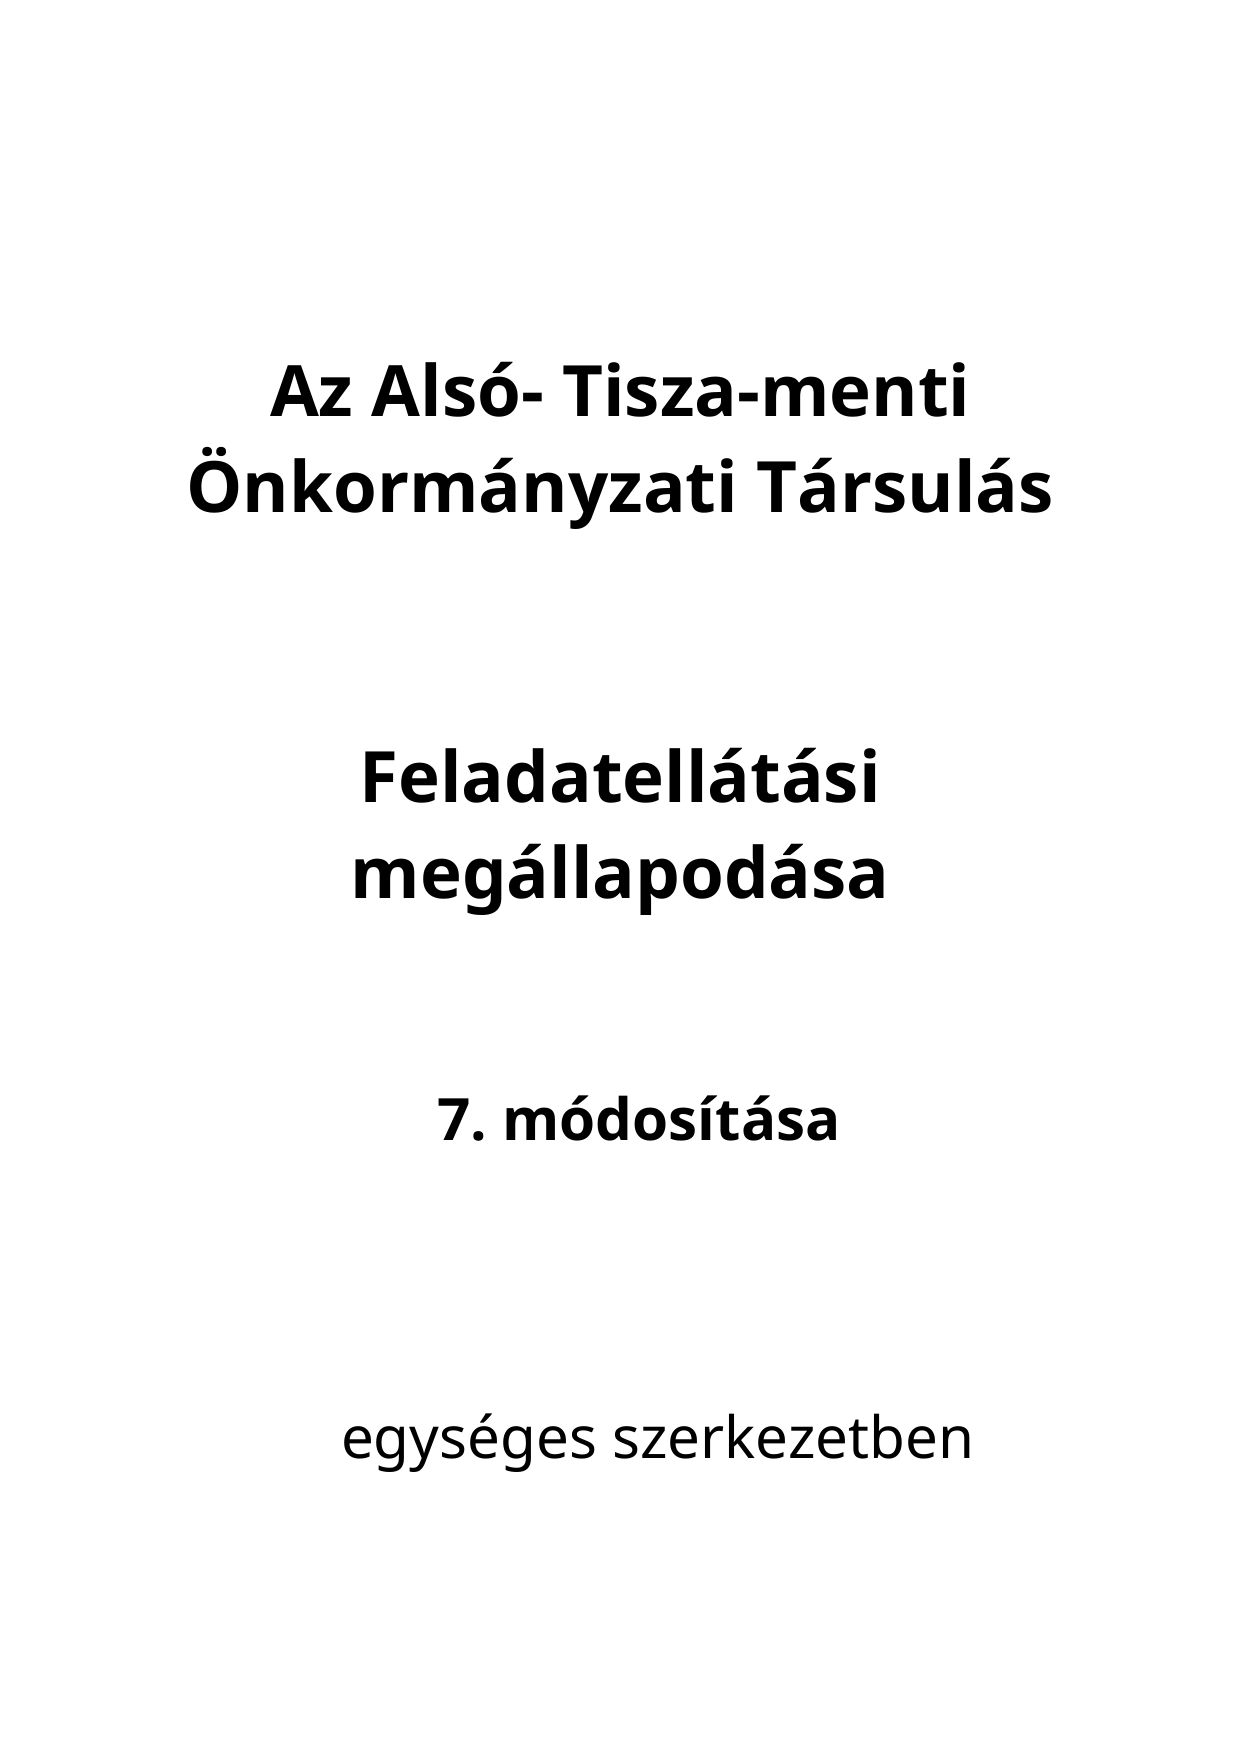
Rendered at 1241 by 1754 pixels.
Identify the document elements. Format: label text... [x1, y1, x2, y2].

text Feladatellátási megállapodása [148, 726, 1093, 919]
text Az Alsó- Tisza-menti [148, 341, 1093, 437]
text Önkormányzati Társulás [148, 437, 1093, 533]
text egységes szerkezetben [223, 1396, 1093, 1476]
text 7. módosítása [185, 1078, 1093, 1158]
